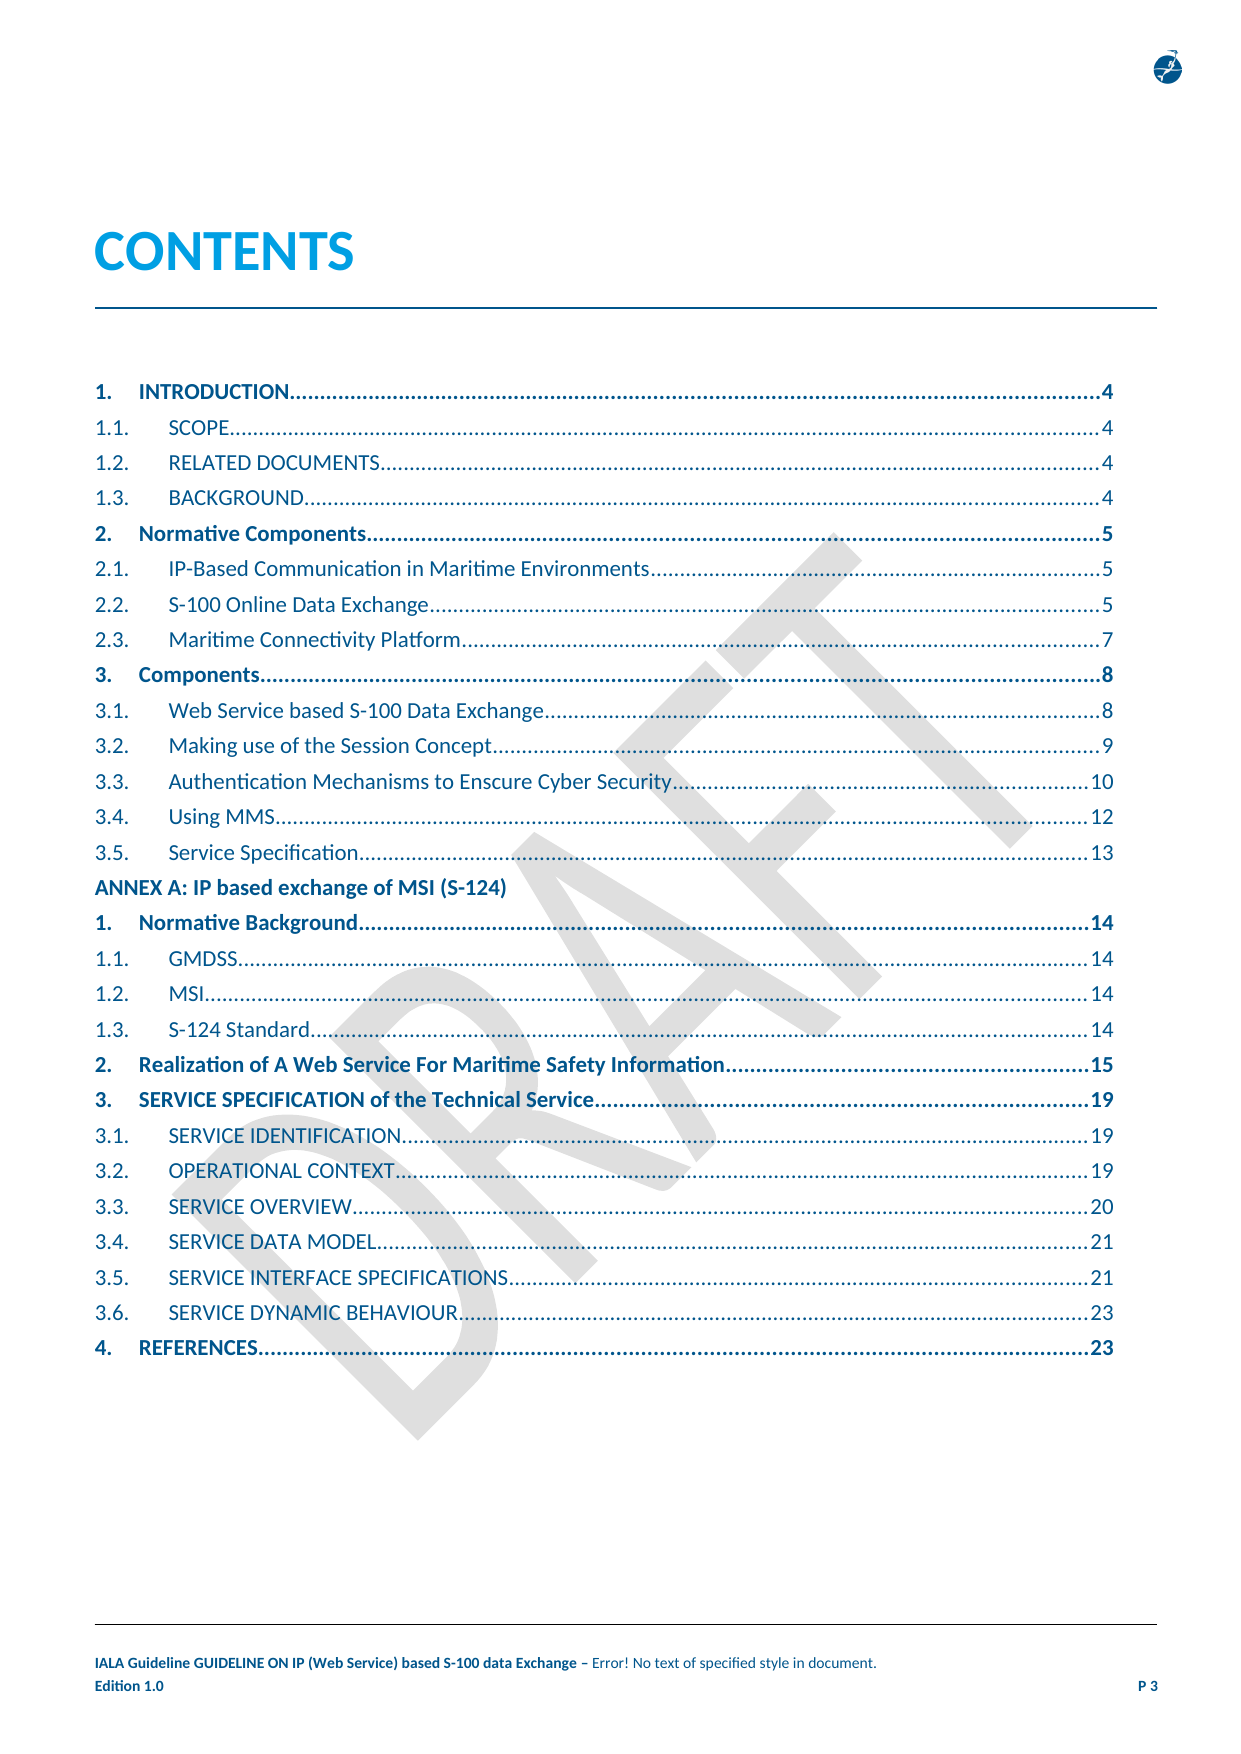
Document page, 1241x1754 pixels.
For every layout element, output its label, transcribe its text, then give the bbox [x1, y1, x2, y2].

text 3.3. SERVICE OVERVIEW 20 [94, 1188, 1113, 1220]
text 3.4. SERVICE DATA MODEL 21 [94, 1224, 1113, 1255]
text 1.2. MSI 14 [94, 976, 1113, 1007]
text 1.2. RELATED DOCUMENTS 4 [94, 445, 1113, 476]
text 1. INTRODUCTION 4 [94, 374, 1113, 405]
text 3.5. Service Specification 13 [94, 834, 1113, 866]
text 3.2. OPERATIONAL CONTEXT 19 [94, 1153, 1113, 1184]
picture [1120, 0, 1241, 119]
text 3.2. Making use of the Session Concept 9 [94, 728, 1113, 759]
text 1.3. S-124 Standard 14 [94, 1011, 1113, 1043]
text 3.1. SERVICE IDENTIFICATION 19 [94, 1118, 1113, 1149]
text 3. Components 8 [94, 657, 1113, 688]
text 1.3. BACKGROUND 4 [94, 480, 1113, 511]
text 1. Normative Background 14 [94, 905, 1113, 936]
text 3.6. SERVICE DYNAMIC BEHAVIOUR 23 [94, 1295, 1113, 1326]
text 2.1. IP-Based Communication in Maritime Environments 5 [94, 551, 1113, 582]
text 3.3. Authentication Mechanisms to Enscure Cyber Security 10 [94, 763, 1113, 795]
text 3.1. Web Service based S-100 Data Exchange 8 [94, 693, 1113, 724]
text ANNEX A: IP based exchange of MSI (S-124) [94, 870, 1113, 901]
text 1.1. GMDSS 14 [94, 941, 1113, 972]
text 2. Realization of A Web Service For Maritime Safety Information 15 [94, 1047, 1113, 1078]
text 3.4. Using MMS 12 [94, 799, 1113, 830]
text 1.1. SCOPE 4 [94, 409, 1113, 441]
text 2. Normative Components 5 [94, 516, 1113, 547]
text 3. SERVICE SPECIFICATION of the Technical Service 19 [94, 1082, 1113, 1113]
text 2.3. Maritime Connectivity Platform 7 [94, 622, 1113, 653]
text 2.2. S-100 Online Data Exchange 5 [94, 586, 1113, 618]
text 3.5. SERVICE INTERFACE SPECIFICATIONS 21 [94, 1259, 1113, 1291]
text 4. REFERENCES 23 [94, 1330, 1113, 1361]
